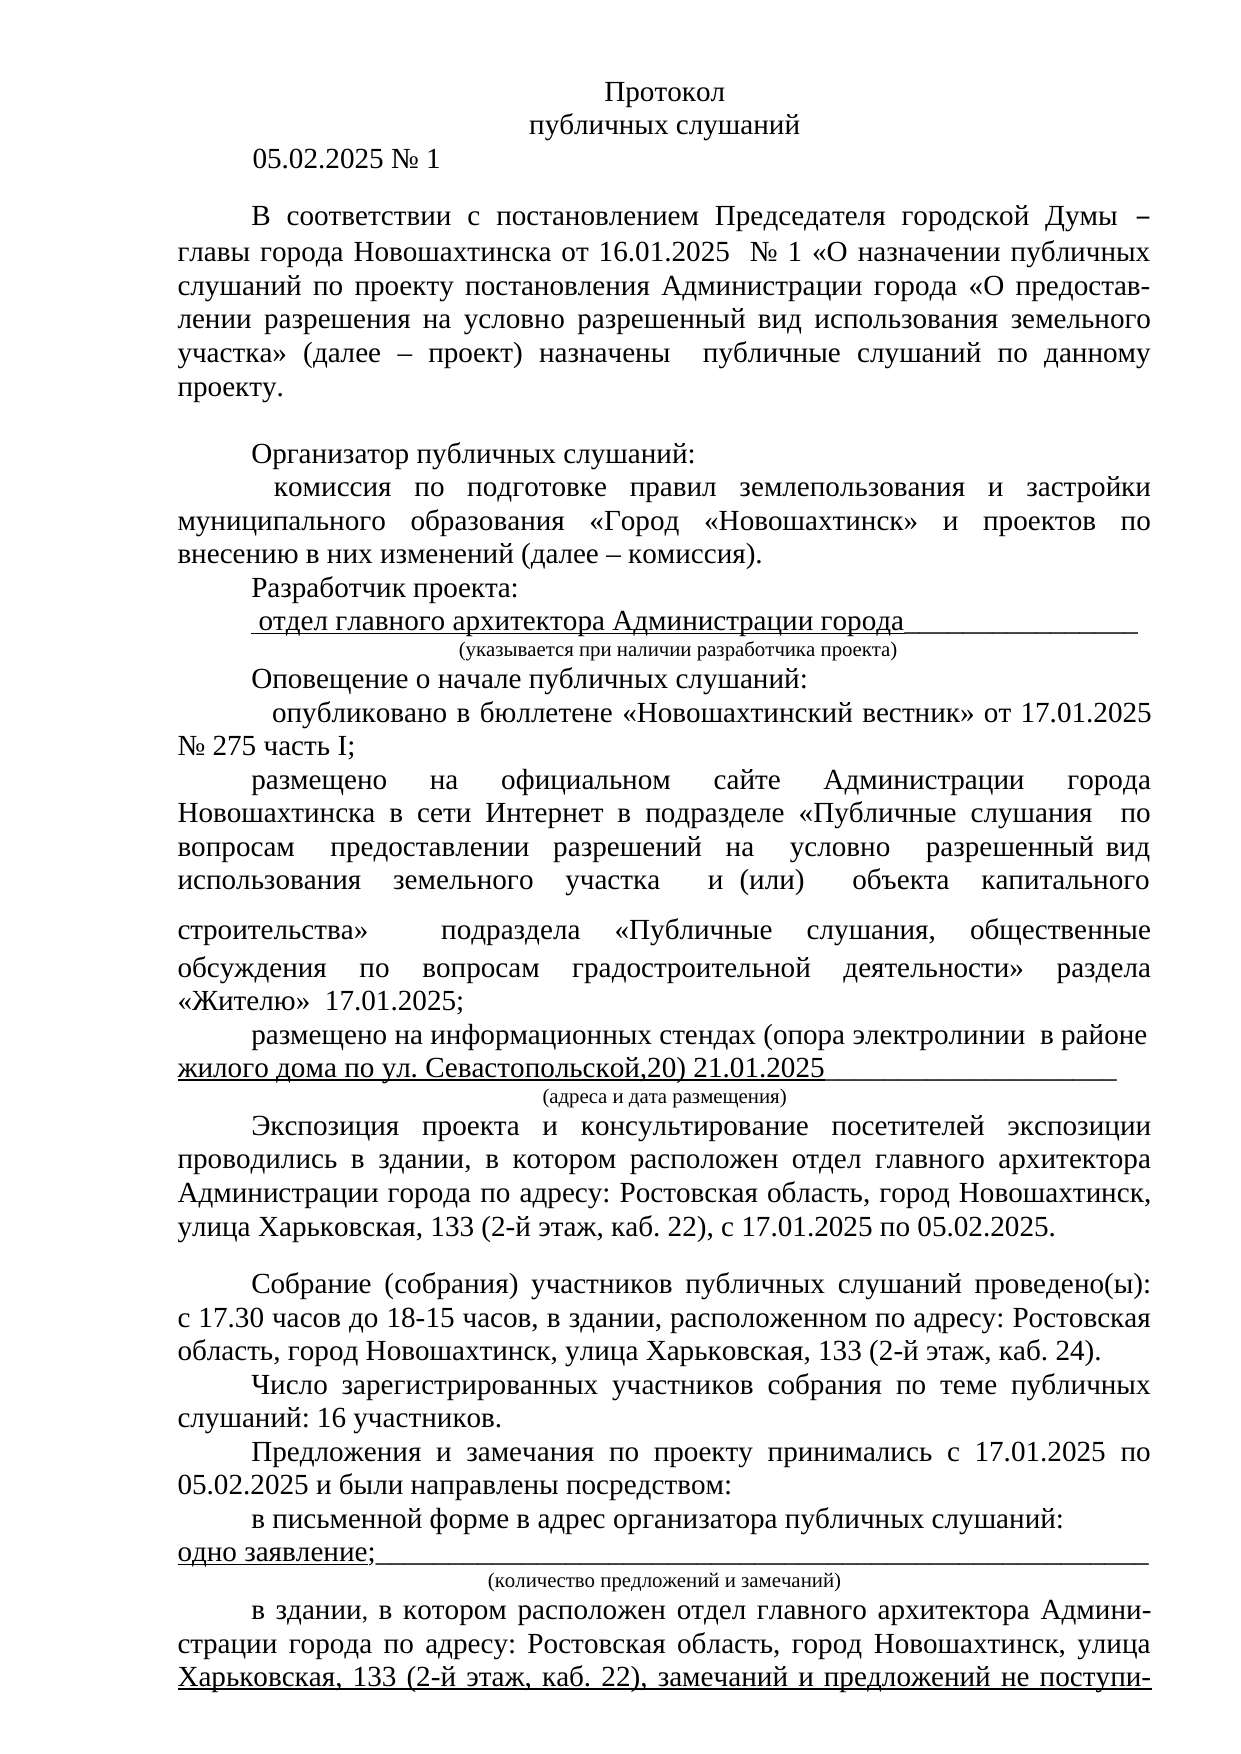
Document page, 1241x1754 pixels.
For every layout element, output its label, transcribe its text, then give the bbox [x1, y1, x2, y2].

text публичных слушаний [177, 107, 1152, 141]
text комиссия по подготовке правил землепользования и застройки муниципального образования «Город «Новошахтинск» и проектов по внесению в них изменений (далее – комиссия). [177, 469, 1152, 570]
text Экспозиция проекта и консультирование посетителей экспозиции проводились в здании, в котором расположен отдел главного архитектора Администрации города по адресу: Ростовская область, город Новошахтинск, улица Харьковская, 133 (2-й этаж, каб. 22), с 17.01.2025 по 05.02.2025. [177, 1108, 1152, 1242]
text опубликовано в бюллетене «Новошахтинский вестник» от 17.01.2025 № 275 часть I; [177, 695, 1152, 762]
text в письменной форме в адрес организатора публичных слушаний: [177, 1501, 1152, 1534]
text В соответствии с постановлением Председателя городской Думы – главы города Новошахтинска от 16.01.2025 № 1 «О назначении публичных слушаний по проекту постановления Администрации города «О предостав-лении разрешения на условно разрешенный вид использования земельного участка» (далее – проект) назначены публичные слушаний по данному проекту. [177, 198, 1152, 402]
text Протокол [177, 74, 1152, 107]
text размещено на информационных стендах (опора электролинии в районе жилого дома по ул. Севастопольской,20) 21.01.2025____________________ [177, 1017, 1152, 1084]
text Собрание (собрания) участников публичных слушаний проведено(ы): с 17.30 часов до 18-15 часов, в здании, расположенном по адресу: Ростовская область, город Новошахтинск, улица Харьковская, 133 (2-й этаж, каб. 24). [177, 1266, 1152, 1367]
text (адреса и дата размещения) [177, 1084, 1152, 1108]
text Разработчик проекта: [177, 570, 1152, 603]
text Предложения и замечания по проекту принимались с 17.01.2025 по 05.02.2025 и были направлены посредством: [177, 1434, 1152, 1501]
text отдел главного архитектора Администрации города________________ [177, 603, 1152, 637]
text 05.02.2025 № 1 [177, 141, 1152, 174]
text (указывается при наличии разработчика проекта) [177, 637, 1152, 661]
text размещено на официальном сайте Администрации города Новошахтинска в сети Интернет в подразделе «Публичные слушания по вопросам предоставлении разрешений на условно разрешенный вид использования земельного участка и (или) объекта капитального строительства» подраздела «Публичные слушания, общественные обсуждения по вопросам градостроительной деятельности» раздела «Жителю» 17.01.2025; [177, 762, 1152, 1017]
text Организатор публичных слушаний: [177, 436, 1152, 469]
text Число зарегистрированных участников собрания по теме публичных слушаний: 16 участников. [177, 1367, 1152, 1434]
text Оповещение о начале публичных слушаний: [177, 661, 1152, 695]
text (количество предложений и замечаний) [177, 1568, 1152, 1592]
text одно заявление;_____________________________________________________ [177, 1534, 1152, 1568]
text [177, 1592, 1152, 1688]
